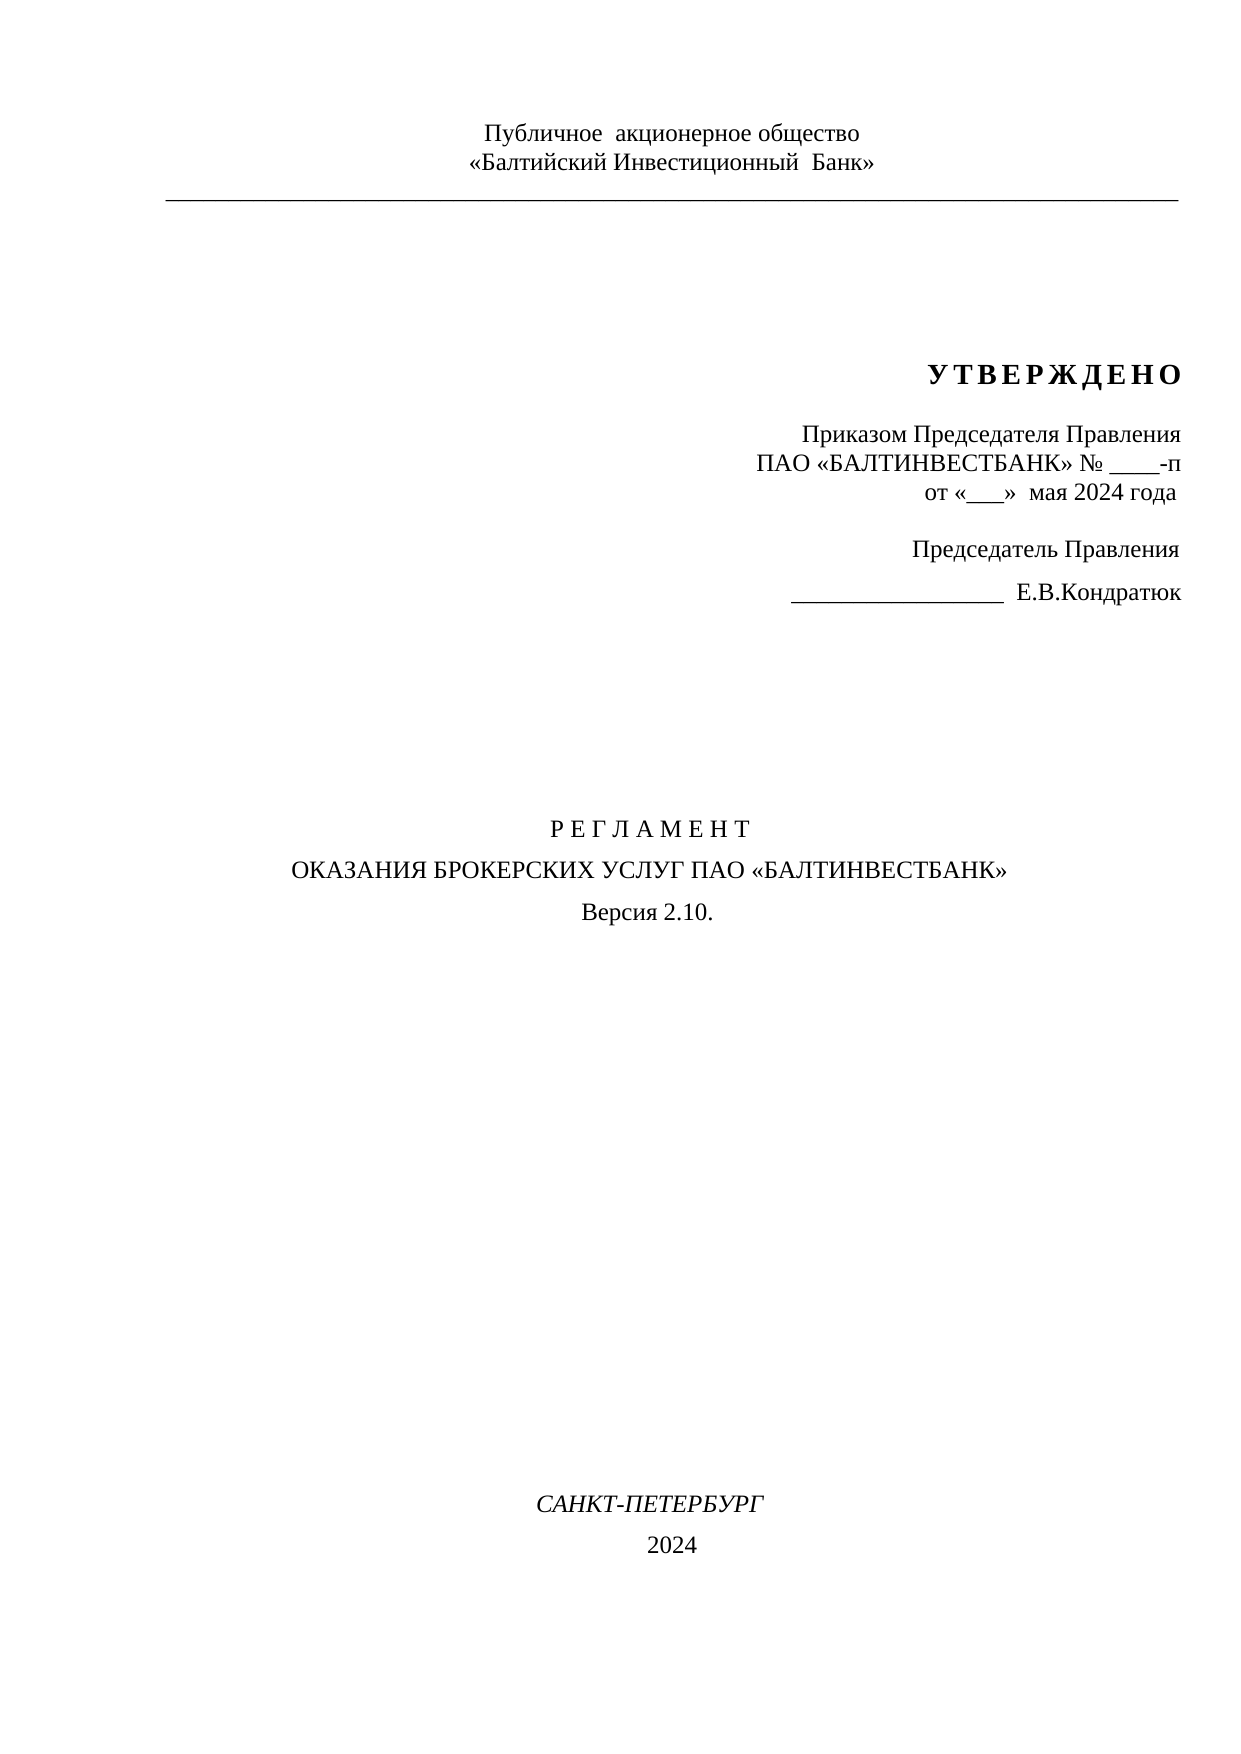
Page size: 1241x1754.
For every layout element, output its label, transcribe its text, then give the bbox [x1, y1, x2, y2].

text «Балтийский Инвестиционный Банк» [162, 147, 1181, 176]
text Приказом Председателя Правления [118, 419, 1181, 448]
text УТВЕРЖДЕНО [118, 357, 1181, 390]
text от «___» мая 2024 года [718, 477, 1181, 505]
text оказания брокерских услуг ПАО «БАЛТИНВЕСТБАНК» [118, 855, 1181, 884]
list Р Е Г Л А М Е Н Т [118, 814, 1181, 843]
text _________________ Е.В.Кондратюк [118, 577, 1181, 606]
text 2024 [162, 1530, 1181, 1559]
text Председатель Правления [118, 534, 1181, 563]
text сАНкт-петербург [118, 1489, 1181, 1518]
text Публичное акционерное общество [162, 118, 1181, 147]
text Версия 2.10. [118, 897, 1176, 925]
text _________________________________________________________________________________ [162, 176, 1181, 204]
text ПАО «БАЛТИНВЕСТБАНК» № ____-п [118, 448, 1181, 477]
